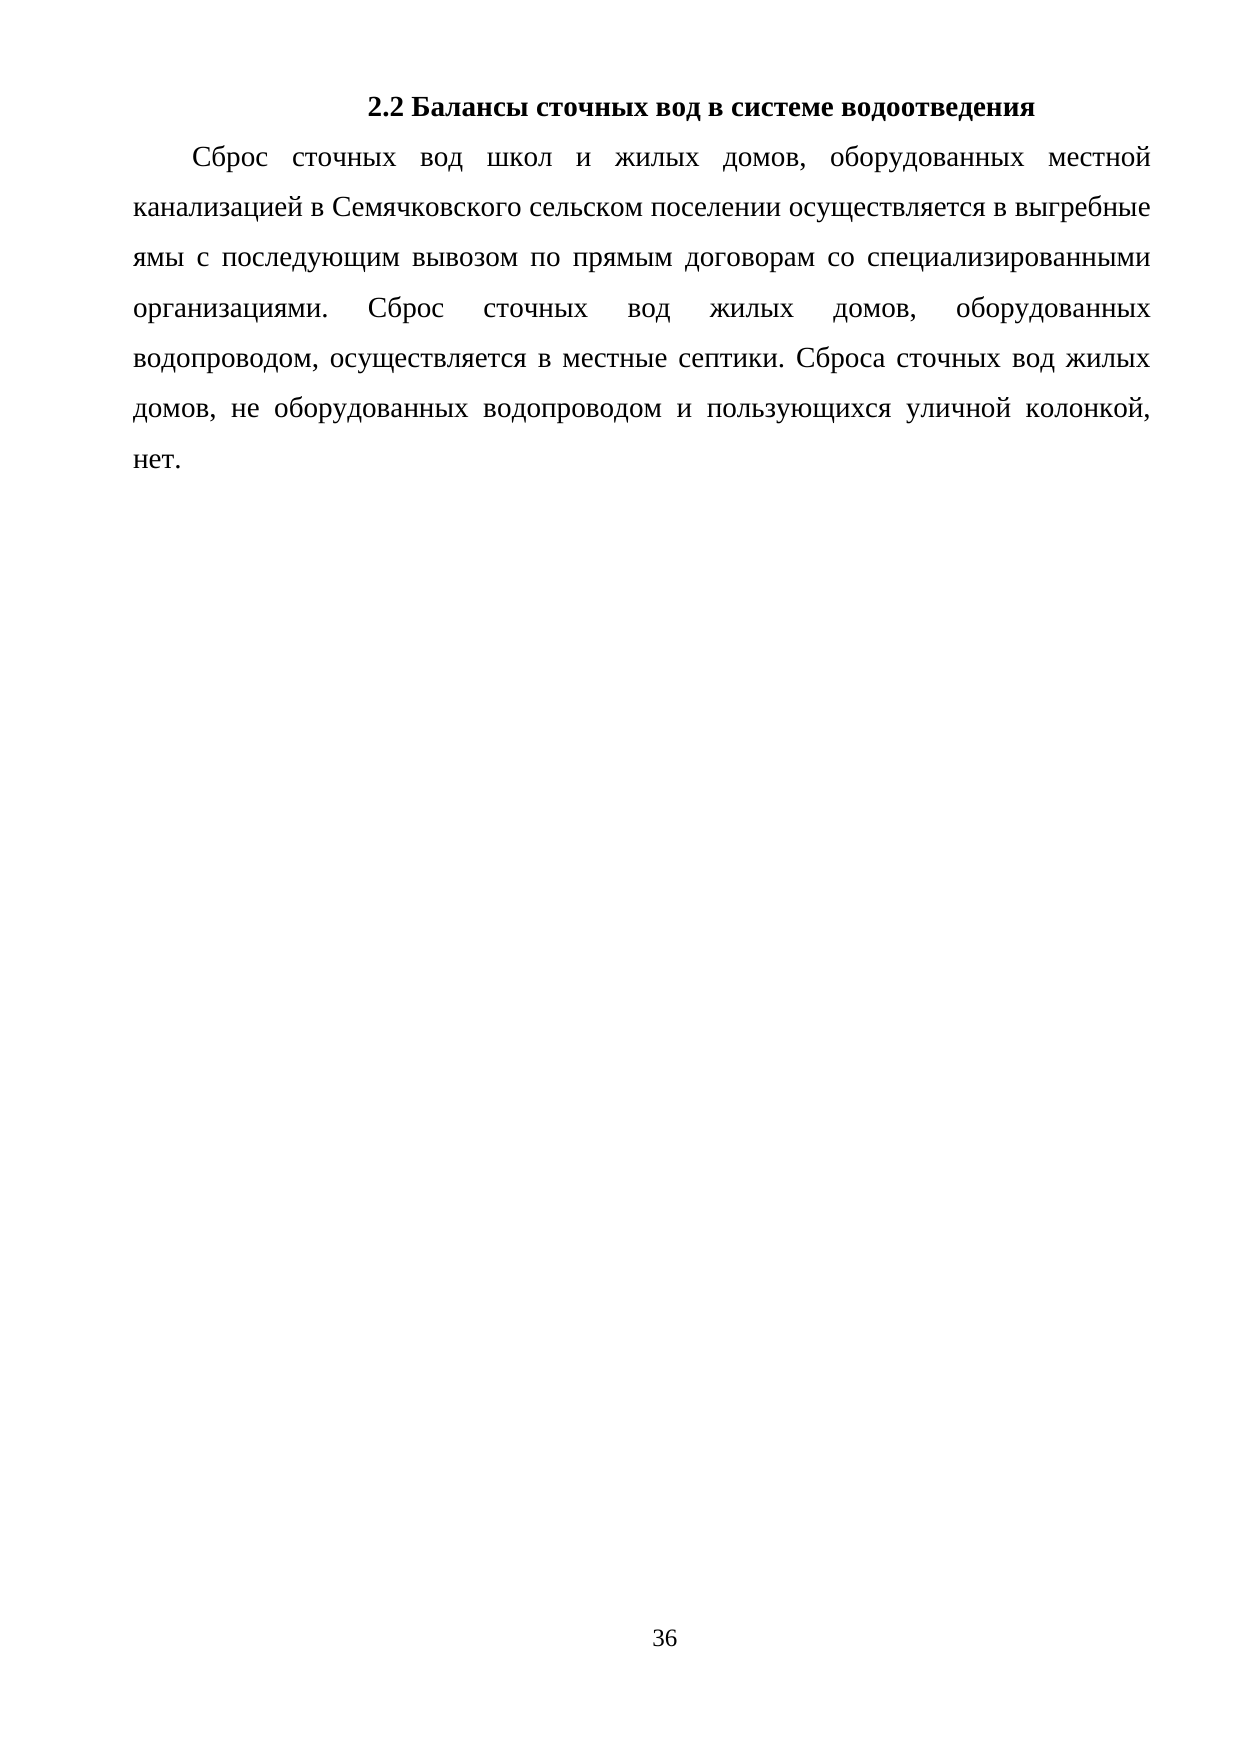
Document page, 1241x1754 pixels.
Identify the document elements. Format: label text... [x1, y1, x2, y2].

subtitle 2.2 Балансы сточных вод в системе водоотведения [177, 89, 1152, 122]
text Сброс сточных вод школ и жилых домов, оборудованных местной канализацией в Семячковского сельском поселении осуществляется в выгребные ямы с последующим вывозом по прямым договорам со специализированными организациями. Сброс сточных вод жилых домов, оборудованных водопроводом, осуществляется в местные септики. Сброса сточных вод жилых домов, не оборудованных водопроводом и пользующихся уличной колонкой, нет. [133, 139, 1152, 474]
